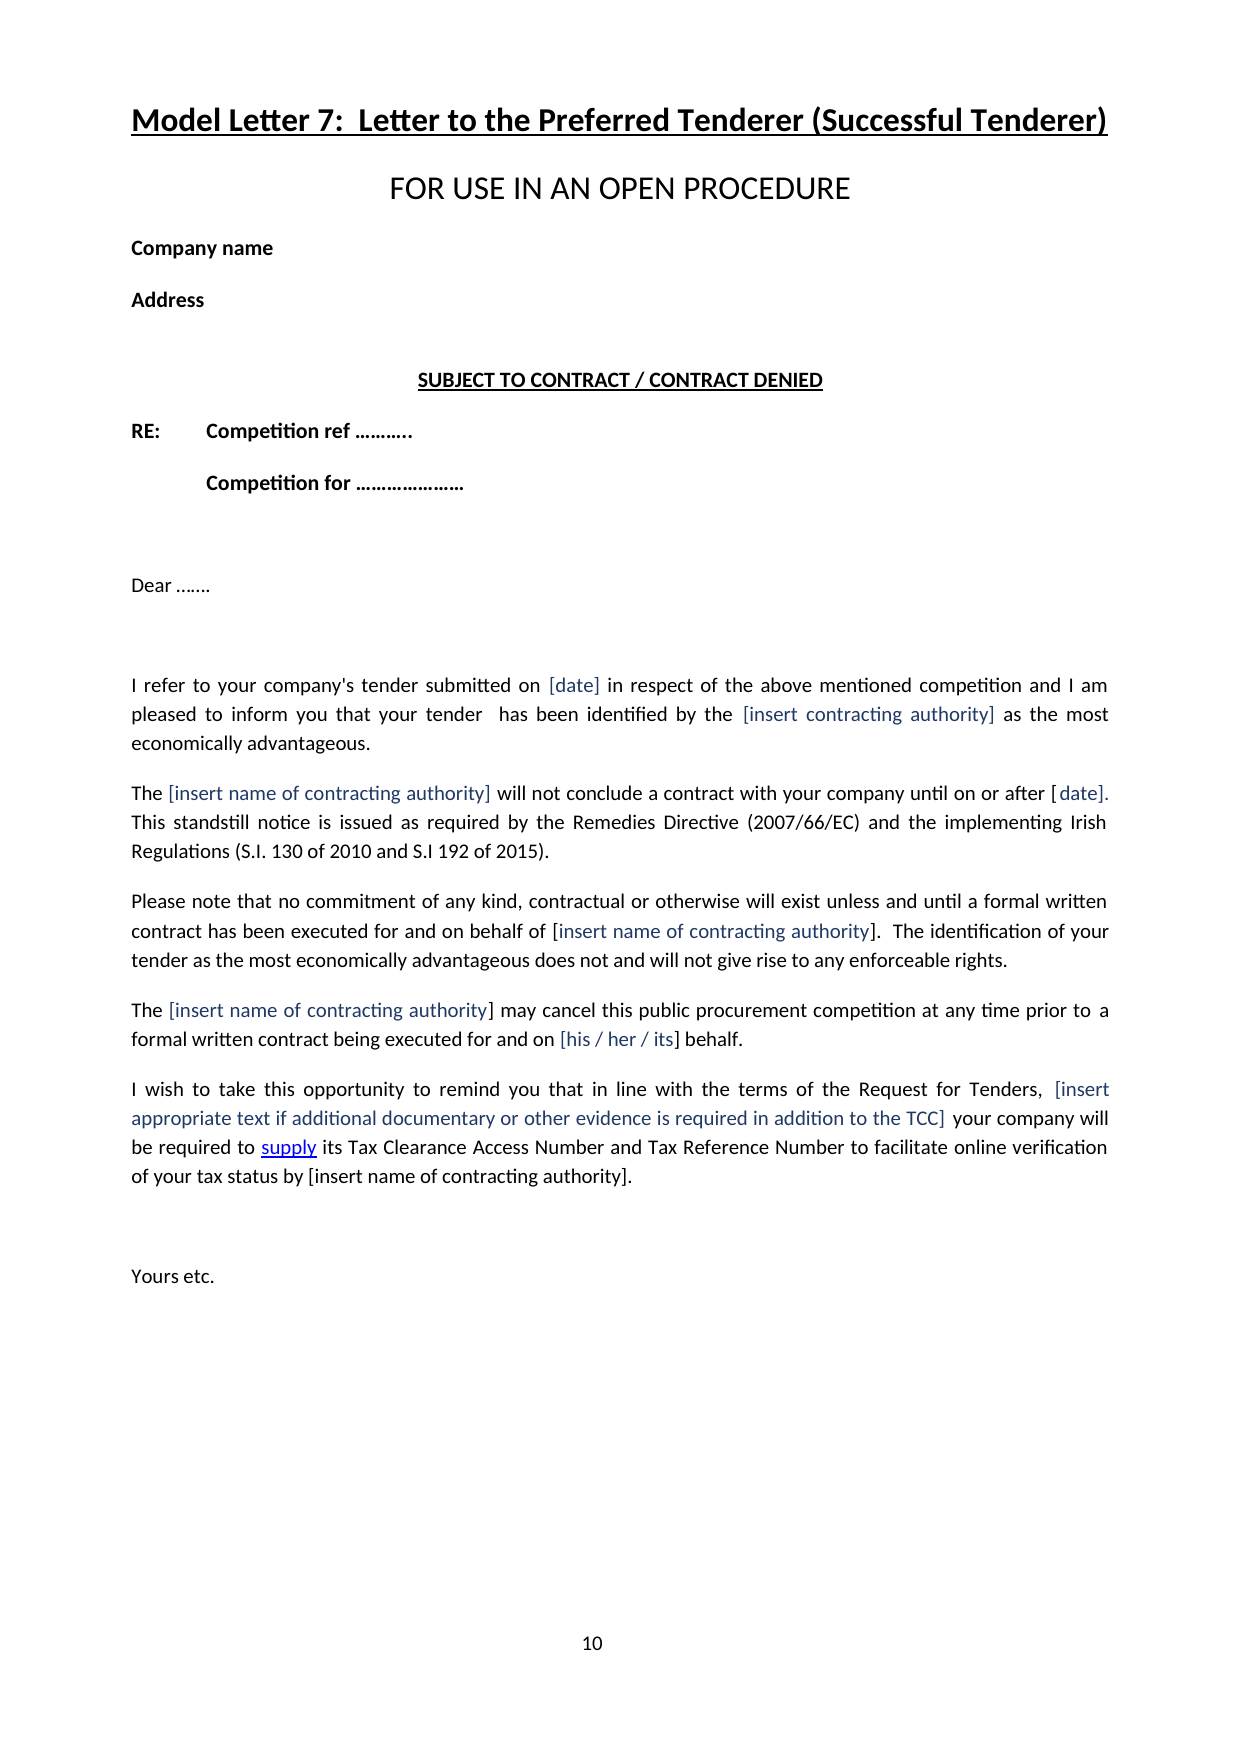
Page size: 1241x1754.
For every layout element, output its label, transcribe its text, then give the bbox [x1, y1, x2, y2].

text Yours etc. [131, 1264, 1109, 1289]
text Dear ……. [131, 572, 1109, 597]
text FOR USE IN AN OPEN PROCEDURE [131, 167, 1109, 207]
text SUBJECT TO CONTRACT / CONTRACT DENIED [131, 366, 1109, 393]
text The [insert name of contracting authority] may cancel this public procurement competition at any time prior to a formal written contract being executed for and on [his / her / its] behalf. [131, 997, 1109, 1052]
text I refer to your company's tender submitted on [date] in respect of the above mentioned competition and I am pleased to inform you that your tender has been identified by the [insert contracting authority] as the most economically advantageous. [131, 672, 1109, 756]
text Competition for ………………… [131, 469, 1109, 496]
text I wish to take this opportunity to remind you that in line with the terms of the Request for Tenders, [insert appropriate text if additional documentary or other evidence is required in addition to the ] your company will be required to supply its Tax Clearance Access Number and Tax Reference Number to facilitate online verification of your tax status by [insert name of contracting authority]. [131, 1076, 1109, 1189]
text RE: Competition ref ……….. [131, 418, 1109, 444]
text Company name [131, 234, 1109, 261]
text Please note that no commitment of any kind, contractual or otherwise will exist unless and until a formal written contract has been executed for and on behalf of [insert name of contracting authority]. The identification of your tender as the most economically advantageous does not and will not give rise to any enforceable rights. [131, 889, 1109, 972]
text The [insert name of contracting authority] will not conclude a contract with your company until on or after [date]. This standstill notice is issued as required by the Remedies Directive (2007/66/EC) and the implementing Irish Regulations (S.I. 130 of 2010 and S.I 192 of 2015). [131, 780, 1109, 864]
text Address [131, 286, 1109, 342]
text Model Letter 7: Letter to the Preferred Tenderer (Successful Tenderer) [131, 99, 1109, 140]
